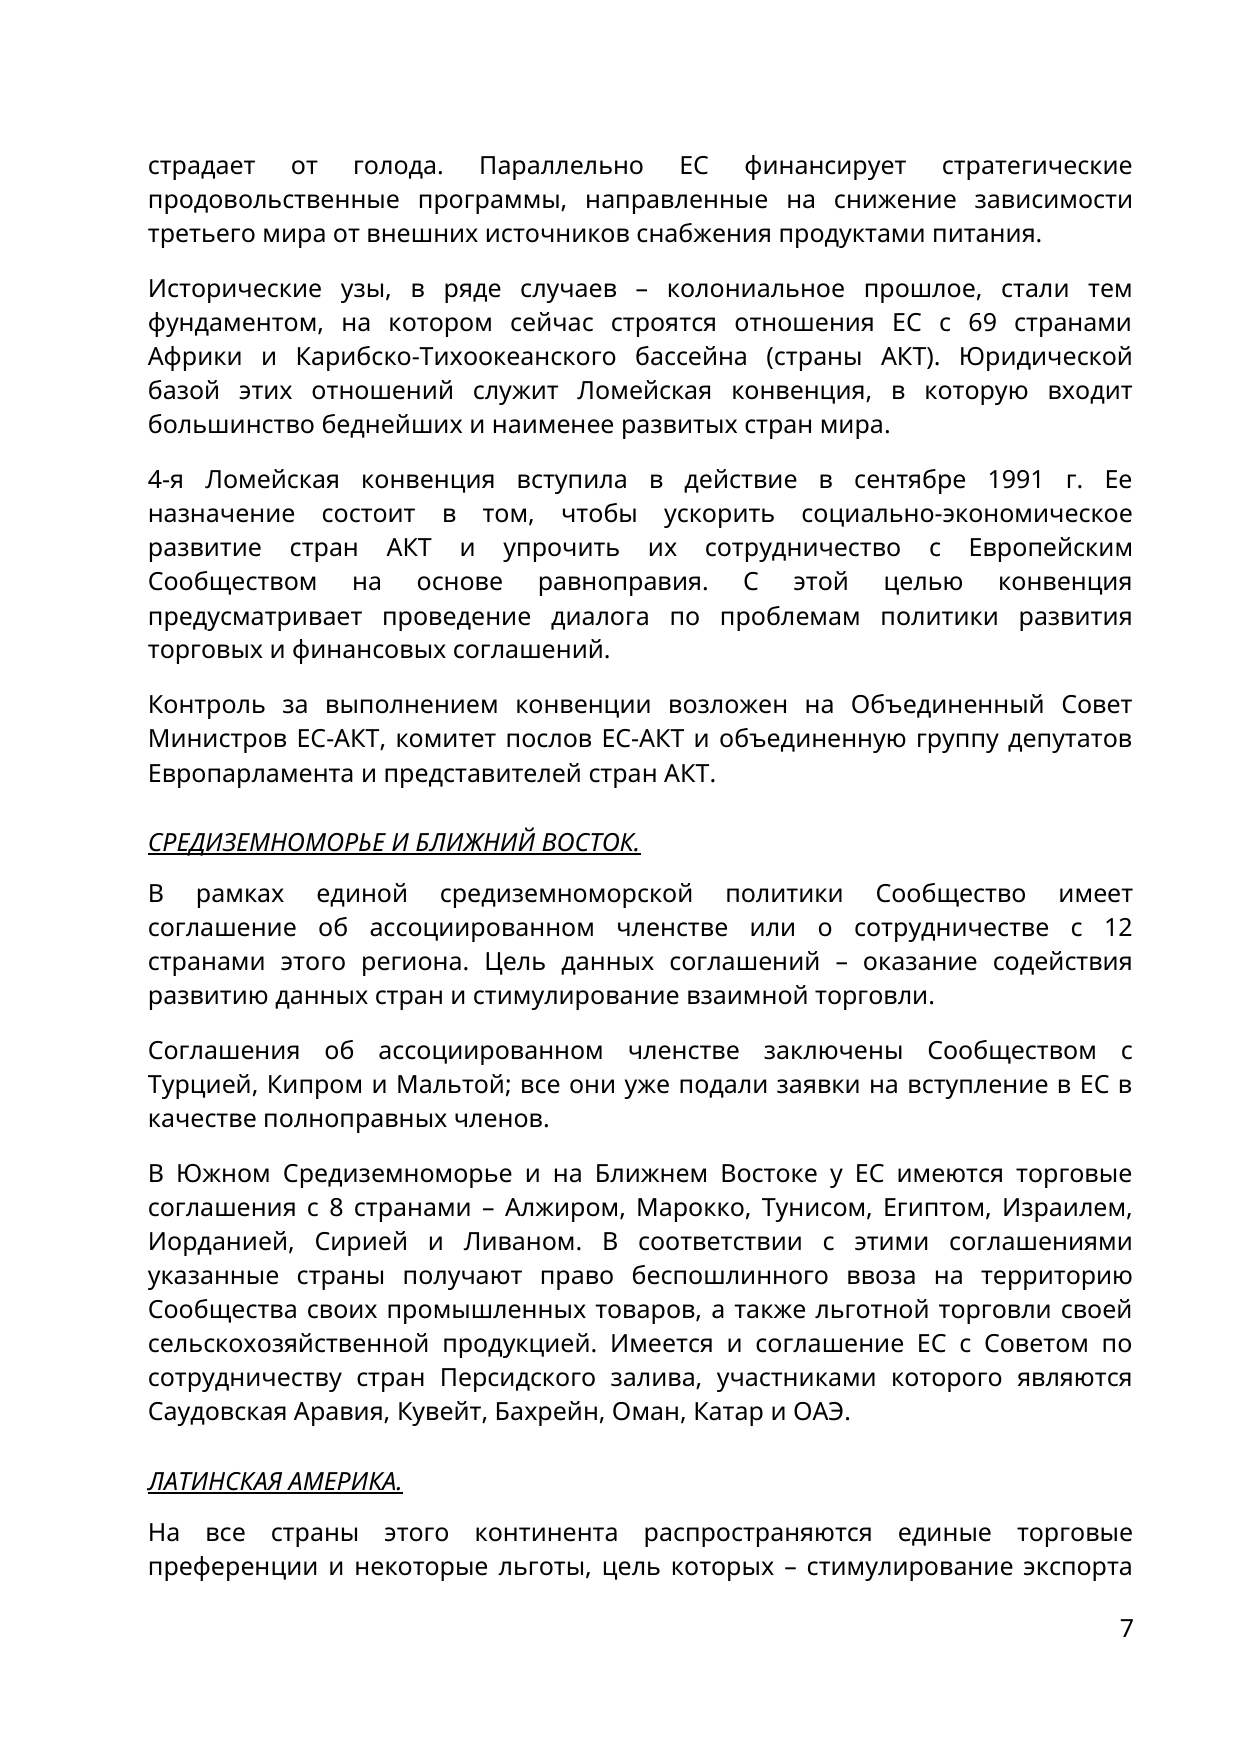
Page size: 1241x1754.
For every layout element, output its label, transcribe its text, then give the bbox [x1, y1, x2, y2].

subtitle ЛАТИНСКАЯ АМЕРИКА. [148, 1463, 1134, 1497]
text В рамках единой средиземноморской политики Сообщество имеет соглашение об ассоциированном членстве или о сотрудничестве с 12 странами этого региона. Цель данных соглашений – оказание содействия развитию данных стран и стимулирование взаимной торговли. [148, 875, 1134, 1012]
text Соглашения об ассоциированном членстве заключены Сообществом с Турцией, Кипром и Мальтой; все они уже подали заявки на вступление в ЕС в качестве полноправных членов. [148, 1032, 1134, 1135]
text В Южном Средиземноморье и на Ближнем Востоке у ЕС имеются торговые соглашения с 8 странами – Алжиром, Марокко, Тунисом, Египтом, Израилем, Иорданией, Сирией и Ливаном. В соответствии с этими соглашениями указанные страны получают право беспошлинного ввоза на территорию Сообщества своих промышленных товаров, а также льготной торговли своей сельскохозяйственной продукцией. Имеется и соглашение ЕС с Советом по сотрудничеству стран Персидского залива, участниками которого являются Саудовская Аравия, Кувейт, Бахрейн, Оман, Катар и ОАЭ. [148, 1156, 1134, 1428]
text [148, 148, 1134, 250]
text 4-я Ломейская конвенция вступила в действие в сентябре 1991 г. Ее назначение состоит в том, чтобы ускорить социально-экономическое развитие стран АКТ и упрочить их сотрудничество с Европейским Сообществом на основе равноправия. С этой целью конвенция предусматривает проведение диалога по проблемам политики развития торговых и финансовых соглашений. [148, 462, 1134, 666]
text Контроль за выполнением конвенции возложен на Объединенный Совет Министров ЕС-АКТ, комитет послов ЕС-АКТ и объединенную группу депутатов Европарламента и представителей стран АКТ. [148, 687, 1134, 789]
text Исторические узы, в ряде случаев – колониальное прошлое, стали тем фундаментом, на котором сейчас строятся отношения ЕС с 69 странами Африки и Карибско-Тихоокеанского бассейна (страны АКТ). Юридической базой этих отношений служит Ломейская конвенция, в которую входит большинство беднейших и наименее развитых стран мира. [148, 271, 1134, 441]
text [148, 1514, 1134, 1582]
subtitle СРЕДИЗЕМНОМОРЬЕ И БЛИЖНИЙ ВОСТОК. [148, 825, 1134, 859]
